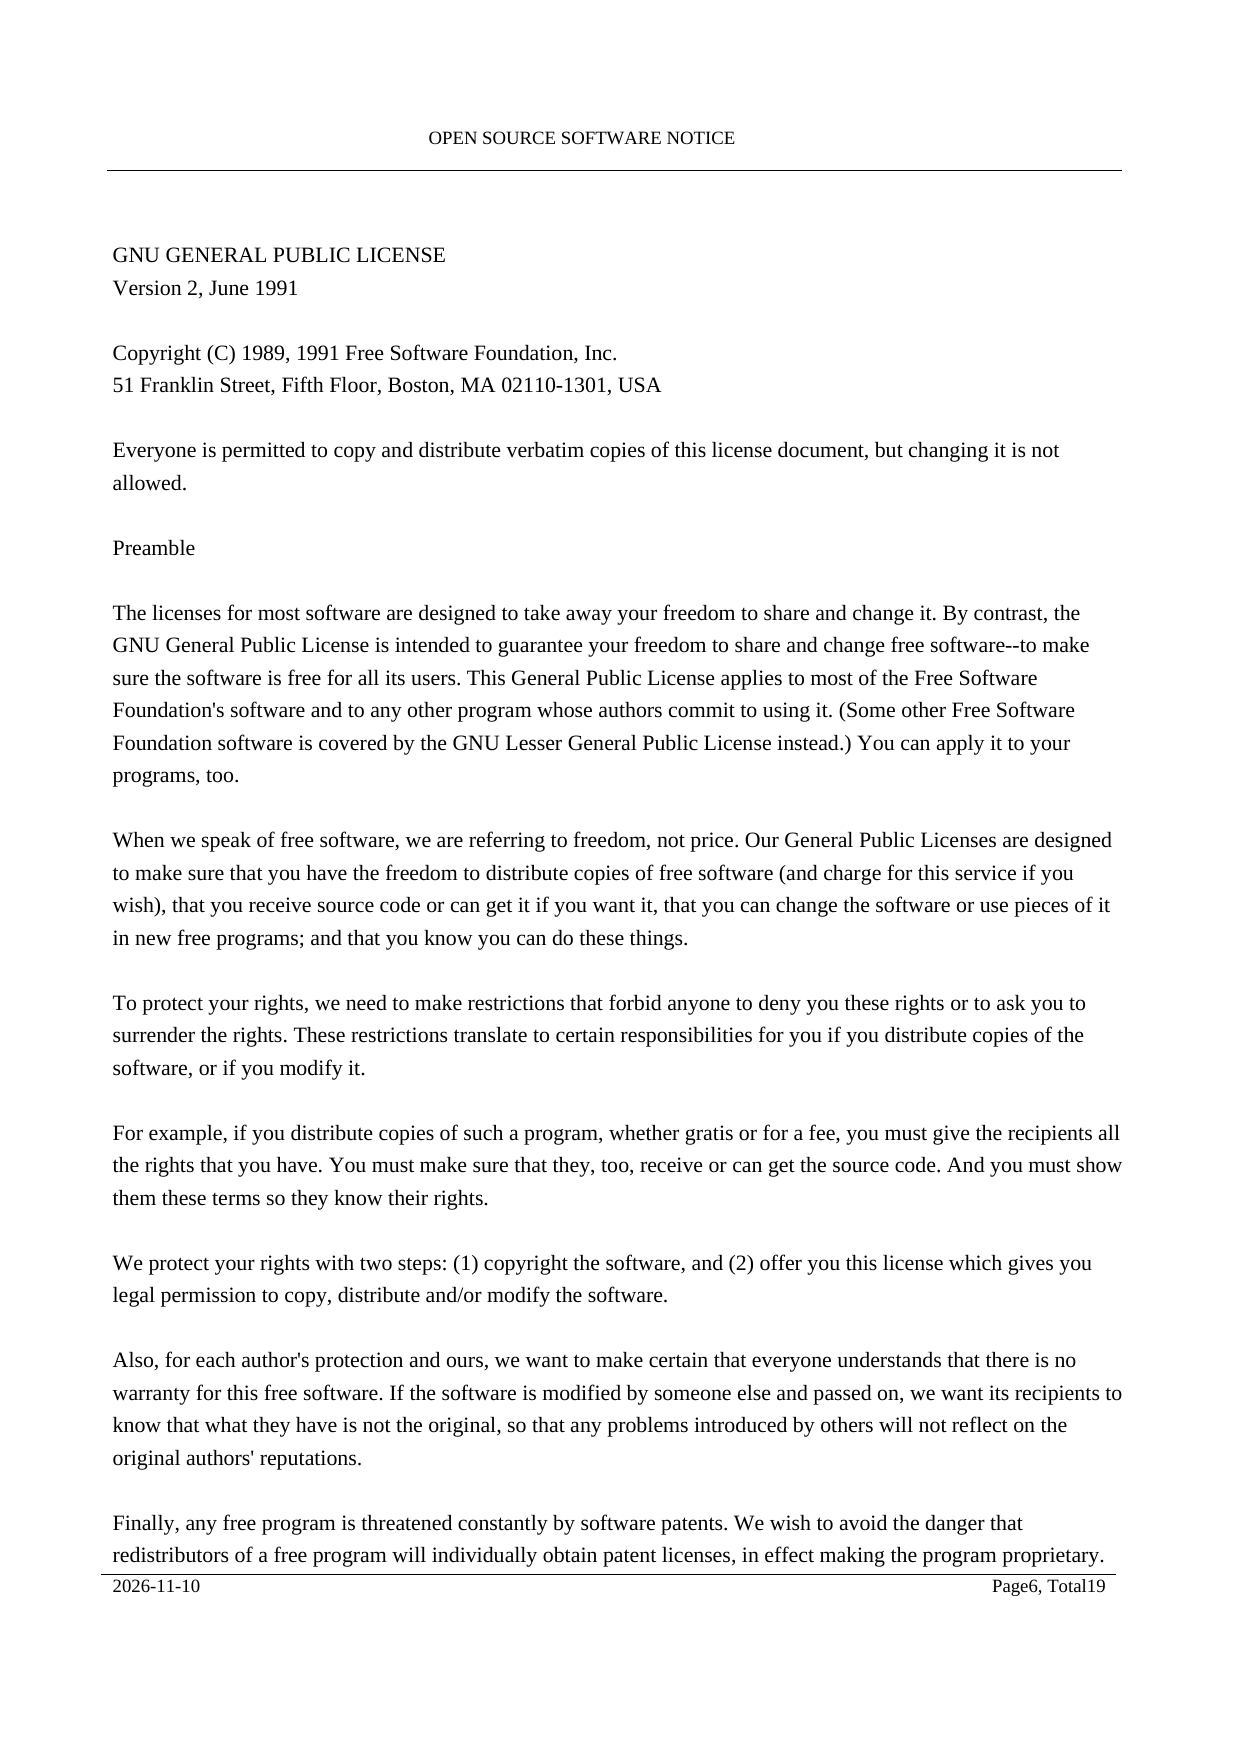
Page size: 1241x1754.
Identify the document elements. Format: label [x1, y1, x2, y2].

text [112, 206, 1128, 1571]
